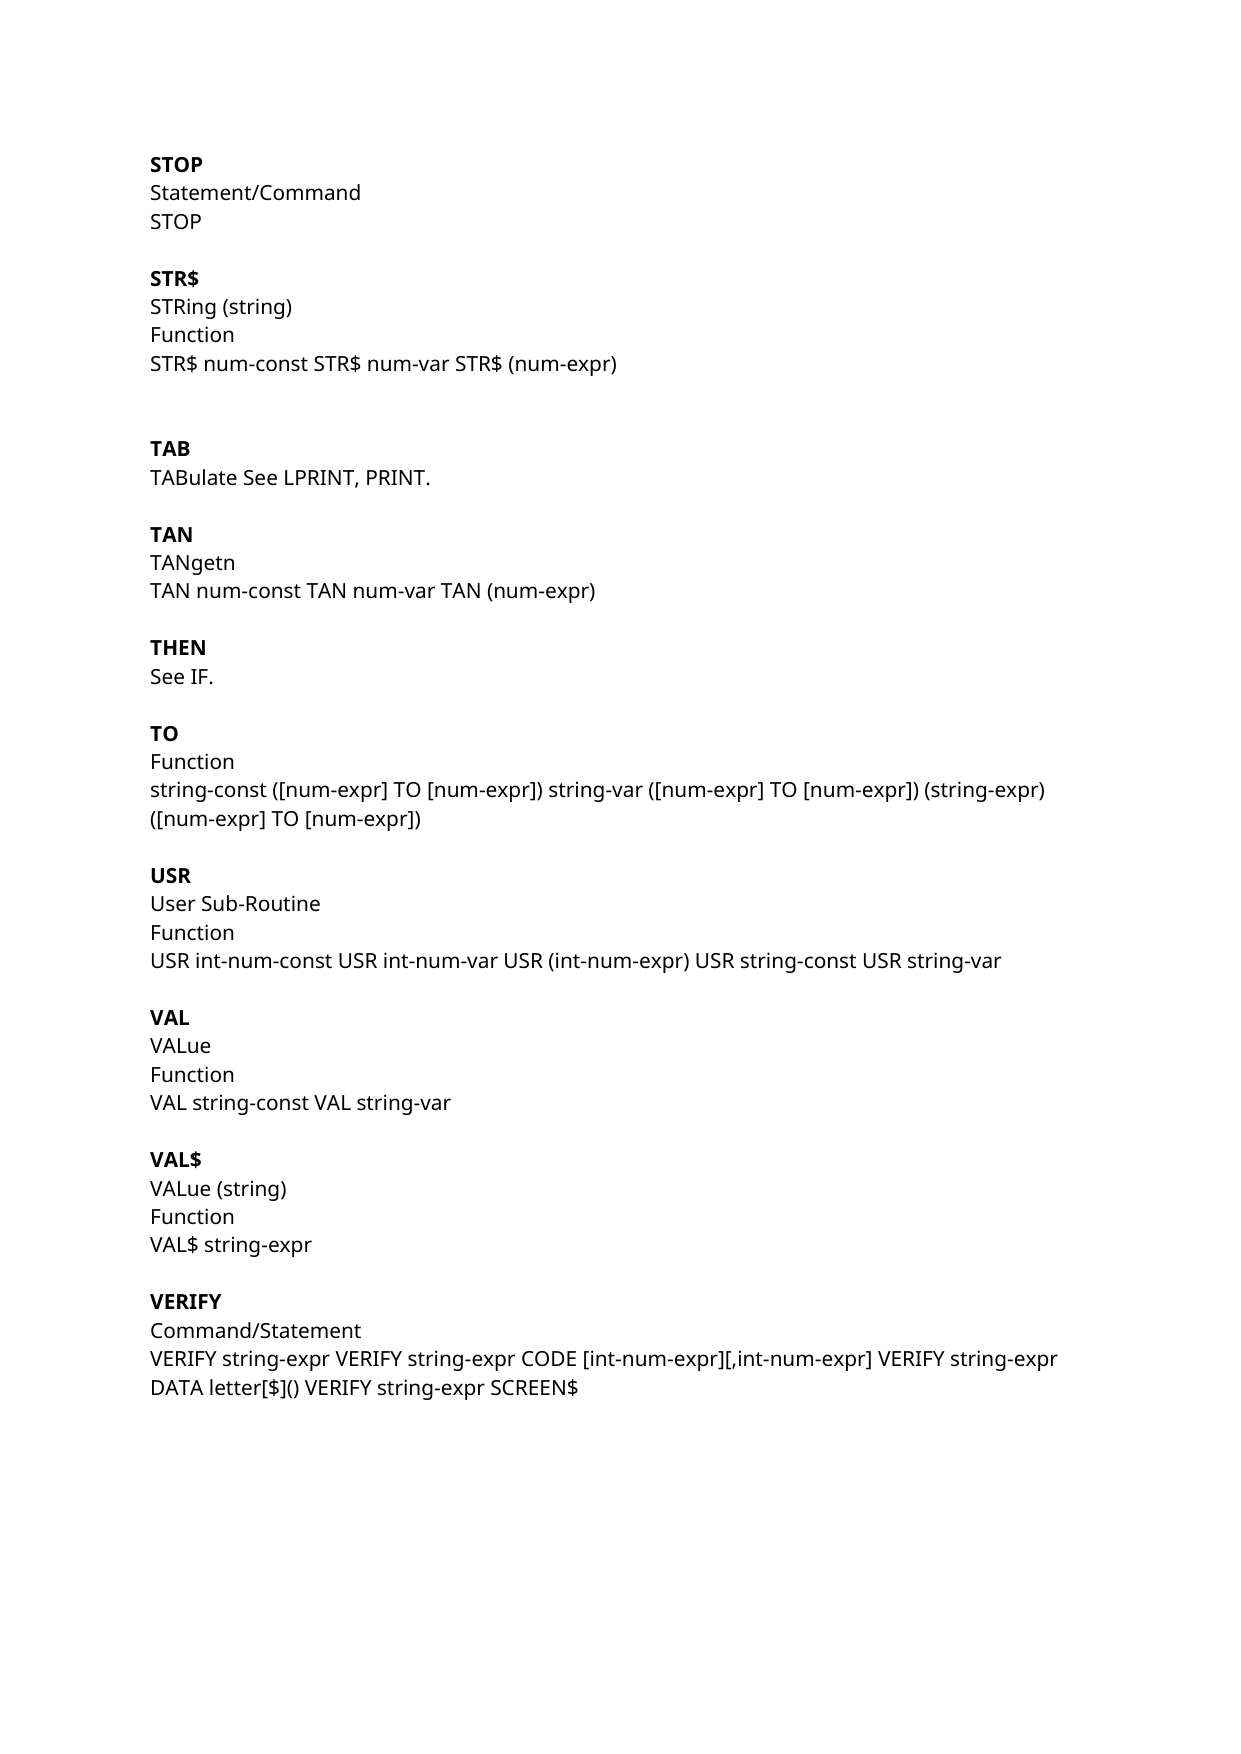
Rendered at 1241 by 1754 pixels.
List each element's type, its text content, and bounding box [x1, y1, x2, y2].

text Function [150, 1202, 1090, 1231]
text THEN [150, 633, 1090, 662]
text Function [150, 918, 1090, 946]
text STR$ [150, 264, 1090, 292]
text TANgetn [150, 548, 1090, 577]
text VAL$ [150, 1145, 1090, 1174]
text TO [150, 719, 1090, 747]
text TAN num-const TAN num-var TAN (num-expr) [150, 577, 1090, 605]
text STR$ num-const STR$ num-var STR$ (num-expr) [150, 349, 1090, 377]
text Statement/Command [150, 178, 1090, 207]
text VAL [150, 1003, 1090, 1032]
text USR [150, 861, 1090, 889]
text VERIFY [150, 1287, 1090, 1316]
text Command/Statement [150, 1316, 1090, 1344]
text TAB [150, 434, 1090, 463]
text VAL string-const VAL string-var [150, 1088, 1090, 1117]
text STOP [150, 207, 1090, 235]
text VALue [150, 1032, 1090, 1060]
text Function [150, 747, 1090, 776]
text string-const ([num-expr] TO [num-expr]) string-var ([num-expr] TO [num-expr]) (string-expr)([num-expr] TO [num-expr]) [150, 776, 1090, 832]
text Function [150, 1060, 1090, 1088]
text VERIFY string-expr VERIFY string-expr CODE [int-num-expr][,int-num-expr] VERIFY string-expr DATA letter[$]() VERIFY string-expr SCREEN$ [150, 1344, 1090, 1401]
text STRing (string) [150, 292, 1090, 321]
text USR int-num-const USR int-num-var USR (int-num-expr) USR string-const USR string-var [150, 946, 1090, 975]
text See IF. [150, 662, 1090, 690]
text User Sub-Routine [150, 889, 1090, 918]
text VALue (string) [150, 1174, 1090, 1202]
text Function [150, 321, 1090, 349]
text TABulate See LPRINT, PRINT. [150, 463, 1090, 491]
text TAN [150, 520, 1090, 548]
text VAL$ string-expr [150, 1231, 1090, 1259]
text STOP [150, 150, 1090, 178]
